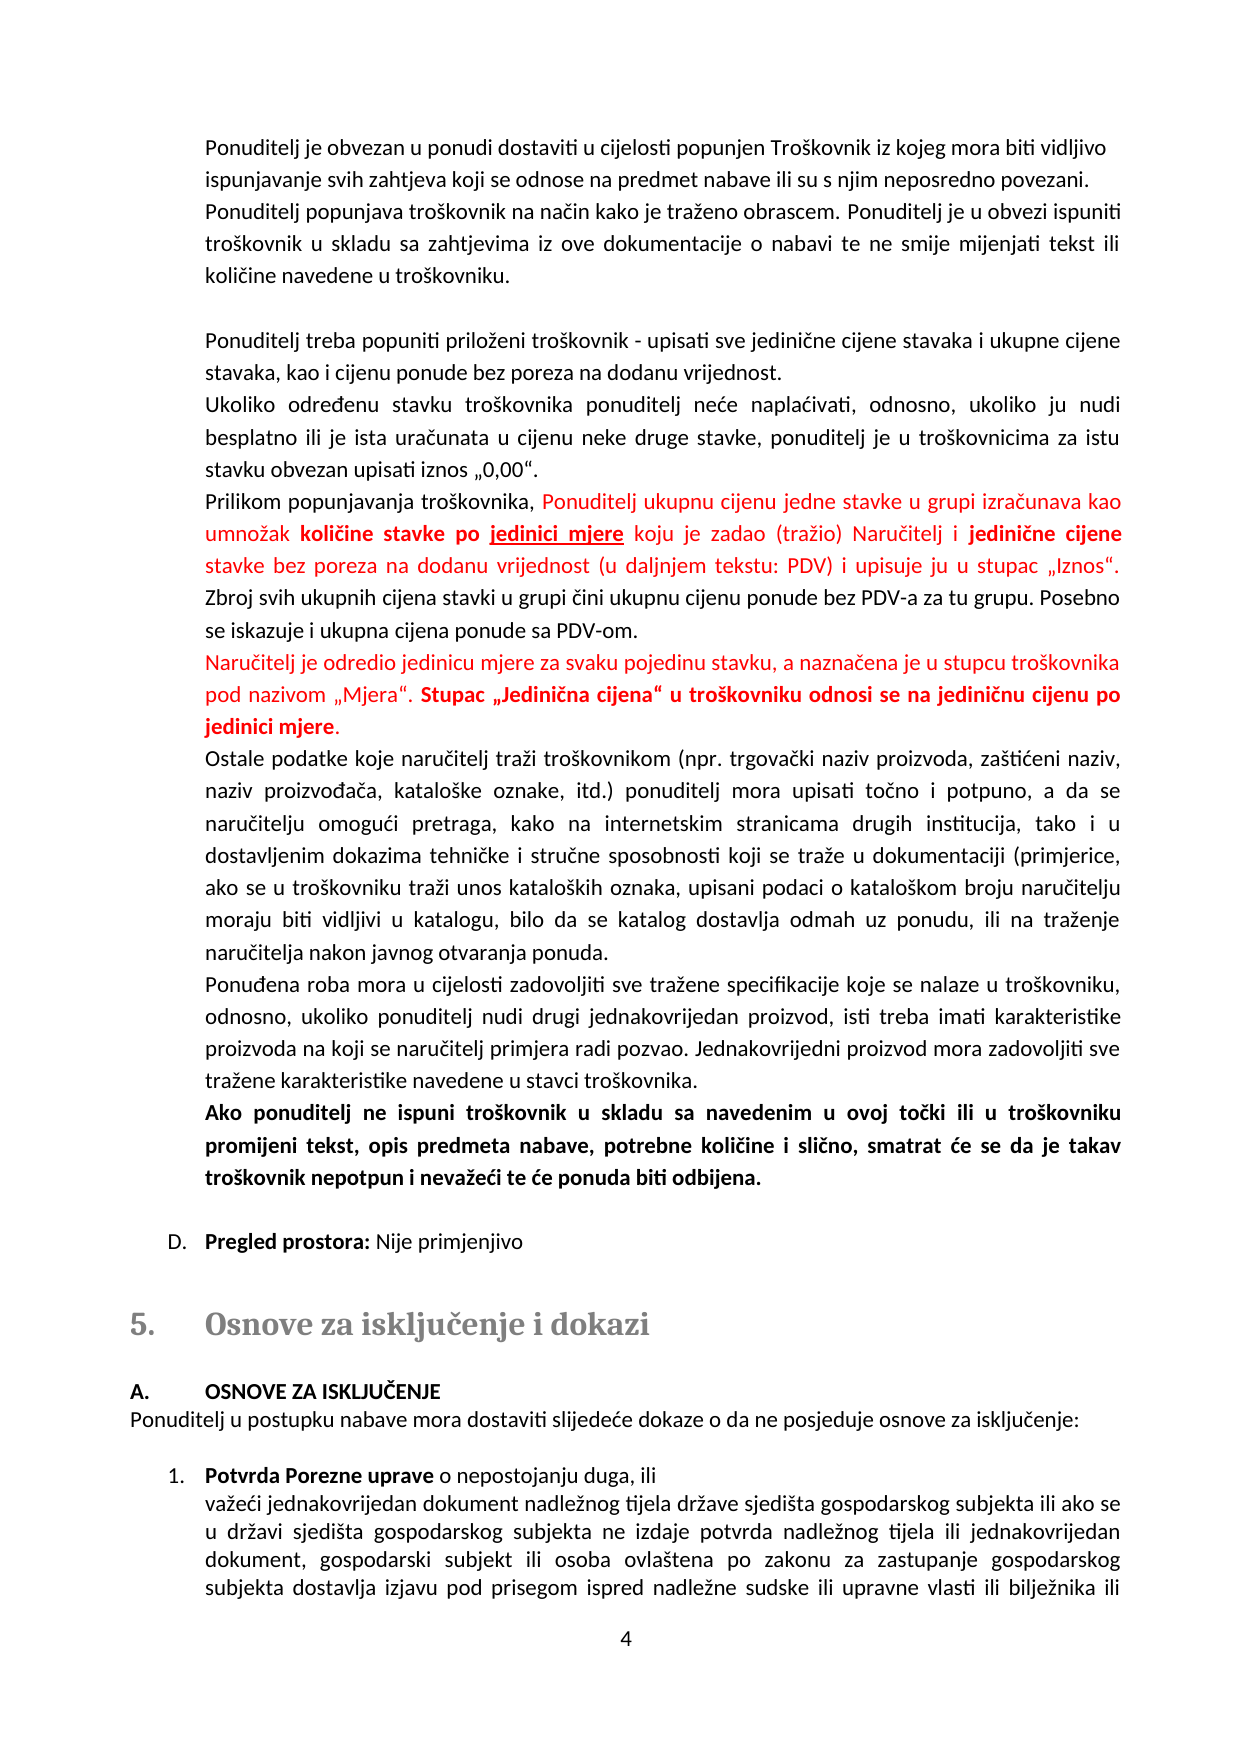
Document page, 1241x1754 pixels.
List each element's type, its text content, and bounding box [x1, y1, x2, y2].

list Ako ponuditelj ne ispuni troškovnik u skladu sa navedenim u ovoj točki ili u troškovniku promijeni tekst, opis predmeta nabave, potrebne količine i slično, smatrat će se da je takav troškovnik nepotpun i nevažeći te će ponuda biti odbijena. [205, 1098, 1122, 1191]
text Ponuditelj u postupku nabave mora dostaviti slijedeće dokaze o da ne posjeduje osnove za isključenje: [130, 1405, 1122, 1433]
list OSNOVE ZA ISKLJUČENJE [130, 1377, 1122, 1405]
list Naručitelj je odredio jedinicu mjere za svaku pojedinu stavku, a naznačena je u stupcu troškovnika pod nazivom „Mjera“. Stupac „Jedinična cijena“ u troškovniku odnosi se na jediničnu cijenu po jedinici mjere. [205, 648, 1122, 740]
list Pregled prostora: Nije primjenjivo [167, 1227, 1122, 1255]
list Ponuđena roba mora u cijelosti zadovoljiti sve tražene specifikacije koje se nalaze u troškovniku, odnosno, ukoliko ponuditelj nudi drugi jednakovrijedan proizvod, isti treba imati karakteristike proizvoda na koji se naručitelj primjera radi pozvao. Jednakovrijedni proizvod mora zadovoljiti sve tražene karakteristike navedene u stavci troškovnika. [205, 970, 1122, 1094]
list Ponuditelj je obvezan u ponudi dostaviti u cijelosti popunjen Troškovnik iz kojeg mora biti vidljivo ispunjavanje svih zahtjeva koji se odnose na predmet nabave ili su s njim neposredno povezani. [205, 133, 1122, 193]
list Ponuditelj popunjava troškovnik na način kako je traženo obrascem. Ponuditelj je u obvezi ispuniti troškovnik u skladu sa zahtjevima iz ove dokumentacije o nabavi te ne smije mijenjati tekst ili količine navedene u troškovniku. [205, 197, 1122, 290]
list Ponuditelj treba popuniti priloženi troškovnik - upisati sve jedinične cijene stavaka i ukupne cijene stavaka, kao i cijenu ponude bez poreza na dodanu vrijednost. [205, 326, 1122, 386]
list Osnove za isključenje i dokazi [130, 1305, 1122, 1344]
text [205, 1489, 1122, 1602]
list Ostale podatke koje naručitelj traži troškovnikom (npr. trgovački naziv proizvoda, zaštićeni naziv, naziv proizvođača, kataloške oznake, itd.) ponuditelj mora upisati točno i potpuno, a da se naručitelju omogući pretraga, kako na internetskim stranicama drugih institucija, tako i u dostavljenim dokazima tehničke i stručne sposobnosti koji se traže u dokumentaciji (primjerice, ako se u troškovniku traži unos kataloških oznaka, upisani podaci o kataloškom broju naručitelju moraju biti vidljivi u katalogu, bilo da se katalog dostavlja odmah uz ponudu, ili na traženje naručitelja nakon javnog otvaranja ponuda. [205, 744, 1122, 966]
list Potvrda Porezne uprave o nepostojanju duga, ili [167, 1461, 1122, 1489]
list Ukoliko određenu stavku troškovnika ponuditelj neće naplaćivati, odnosno, ukoliko ju nudi besplatno ili je ista uračunata u cijenu neke druge stavke, ponuditelj je u troškovnicima za istu stavku obvezan upisati iznos „0,00“. [205, 390, 1122, 483]
list Prilikom popunjavanja troškovnika, Ponuditelj ukupnu cijenu jedne stavke u grupi izračunava kao umnožak količine stavke po jedinici mjere koju je zadao (tražio) Naručitelj i jedinične cijene stavke bez poreza na dodanu vrijednost (u daljnjem tekstu: PDV) i upisuje ju u stupac „Iznos“. Zbroj svih ukupnih cijena stavki u grupi čini ukupnu cijenu ponude bez PDV-a za tu grupu. Posebno se iskazuje i ukupna cijena ponude sa PDV-om. [205, 487, 1122, 644]
